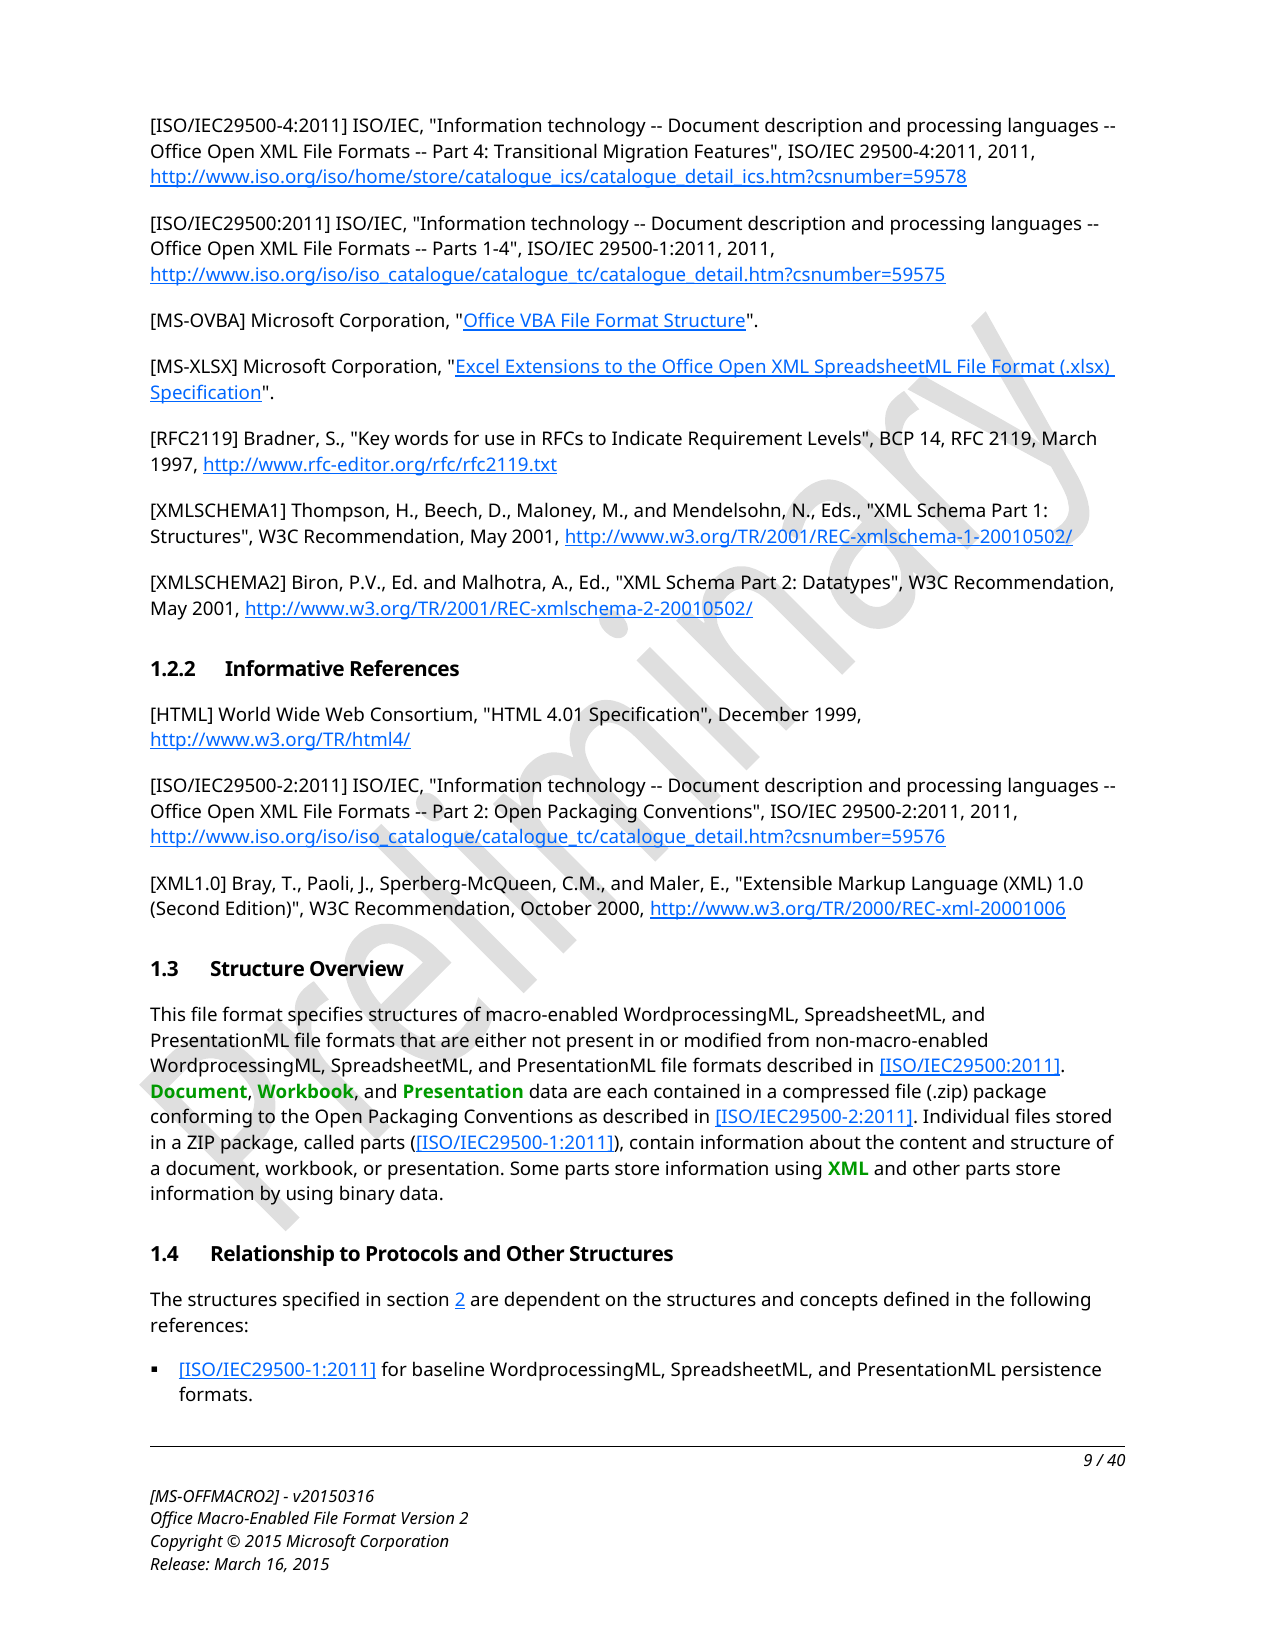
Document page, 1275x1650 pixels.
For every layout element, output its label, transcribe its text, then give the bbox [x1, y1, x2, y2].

text [XMLSCHEMA2] Biron, P.V., Ed. and Malhotra, A., Ed., "XML Schema Part 2: Datatypes", W3C Recommendation, May 2001, http://www.w3.org/TR/2001/REC-xmlschema-2-20010502/ [150, 569, 1125, 620]
subtitle Relationship to Protocols and Other Structures [150, 1239, 1125, 1268]
text [RFC2119] Bradner, S., "Key words for use in RFCs to Indicate Requirement Levels", BCP 14, RFC 2119, March 1997, http://www.rfc-editor.org/rfc/rfc2119.txt [150, 426, 1125, 477]
subtitle Informative References [150, 654, 1125, 682]
text [ISO/IEC29500:2011] ISO/IEC, "Information technology -- Document description and processing languages -- Office Open XML File Formats -- Parts 1-4", ISO/IEC 29500-1:2011, 2011, http://www.iso.org/iso/iso_catalogue/catalogue_tc/catalogue_detail.htm?csnumber=59575 [150, 210, 1125, 286]
list [ISO/IEC29500-1:2011] for baseline WordprocessingML, SpreadsheetML, and PresentationML persistence formats. [150, 1356, 1125, 1407]
text [MS-OVBA] Microsoft Corporation, "Office VBA File Format Structure". [150, 307, 1125, 333]
text [ISO/IEC29500-2:2011] ISO/IEC, "Information technology -- Document description and processing languages -- Office Open XML File Formats -- Part 2: Open Packaging Conventions", ISO/IEC 29500-2:2011, 2011, http://www.iso.org/iso/iso_catalogue/catalogue_tc/catalogue_detail.htm?csnumber=59576 [150, 773, 1125, 849]
text The structures specified in section 2 are dependent on the structures and concepts defined in the following references: [150, 1286, 1125, 1337]
text This file format specifies structures of macro-enabled WordprocessingML, SpreadsheetML, and PresentationML file formats that are either not present in or modified from non-macro-enabled WordprocessingML, SpreadsheetML, and PresentationML file formats described in [ISO/IEC29500:2011]. Document, Workbook, and Presentation data are each contained in a compressed file (.zip) package conforming to the Open Packaging Conventions as described in [ISO/IEC29500-2:2011]. Individual files stored in a ZIP package, called parts ([ISO/IEC29500-1:2011]), contain information about the content and structure of a document, workbook, or presentation. Some parts store information using XML and other parts store information by using binary data. [150, 1002, 1125, 1206]
text [XMLSCHEMA1] Thompson, H., Beech, D., Maloney, M., and Mendelsohn, N., Eds., "XML Schema Part 1: Structures", W3C Recommendation, May 2001, http://www.w3.org/TR/2001/REC-xmlschema-1-20010502/ [150, 497, 1125, 548]
subtitle Structure Overview [150, 954, 1125, 983]
text [MS-XLSX] Microsoft Corporation, "Excel Extensions to the Office Open XML SpreadsheetML File Format (.xlsx) Specification". [150, 354, 1125, 405]
text [ISO/IEC29500-4:2011] ISO/IEC, "Information technology -- Document description and processing languages -- Office Open XML File Formats -- Part 4: Transitional Migration Features", ISO/IEC 29500-4:2011, 2011, http://www.iso.org/iso/home/store/catalogue_ics/catalogue_detail_ics.htm?csnumber=59578 [150, 112, 1125, 189]
text [XML1.0] Bray, T., Paoli, J., Sperberg-McQueen, C.M., and Maler, E., "Extensible Markup Language (XML) 1.0 (Second Edition)", W3C Recommendation, October 2000, http://www.w3.org/TR/2000/REC-xml-20001006 [150, 870, 1125, 921]
text [HTML] World Wide Web Consortium, "HTML 4.01 Specification", December 1999, http://www.w3.org/TR/html4/ [150, 701, 1125, 752]
